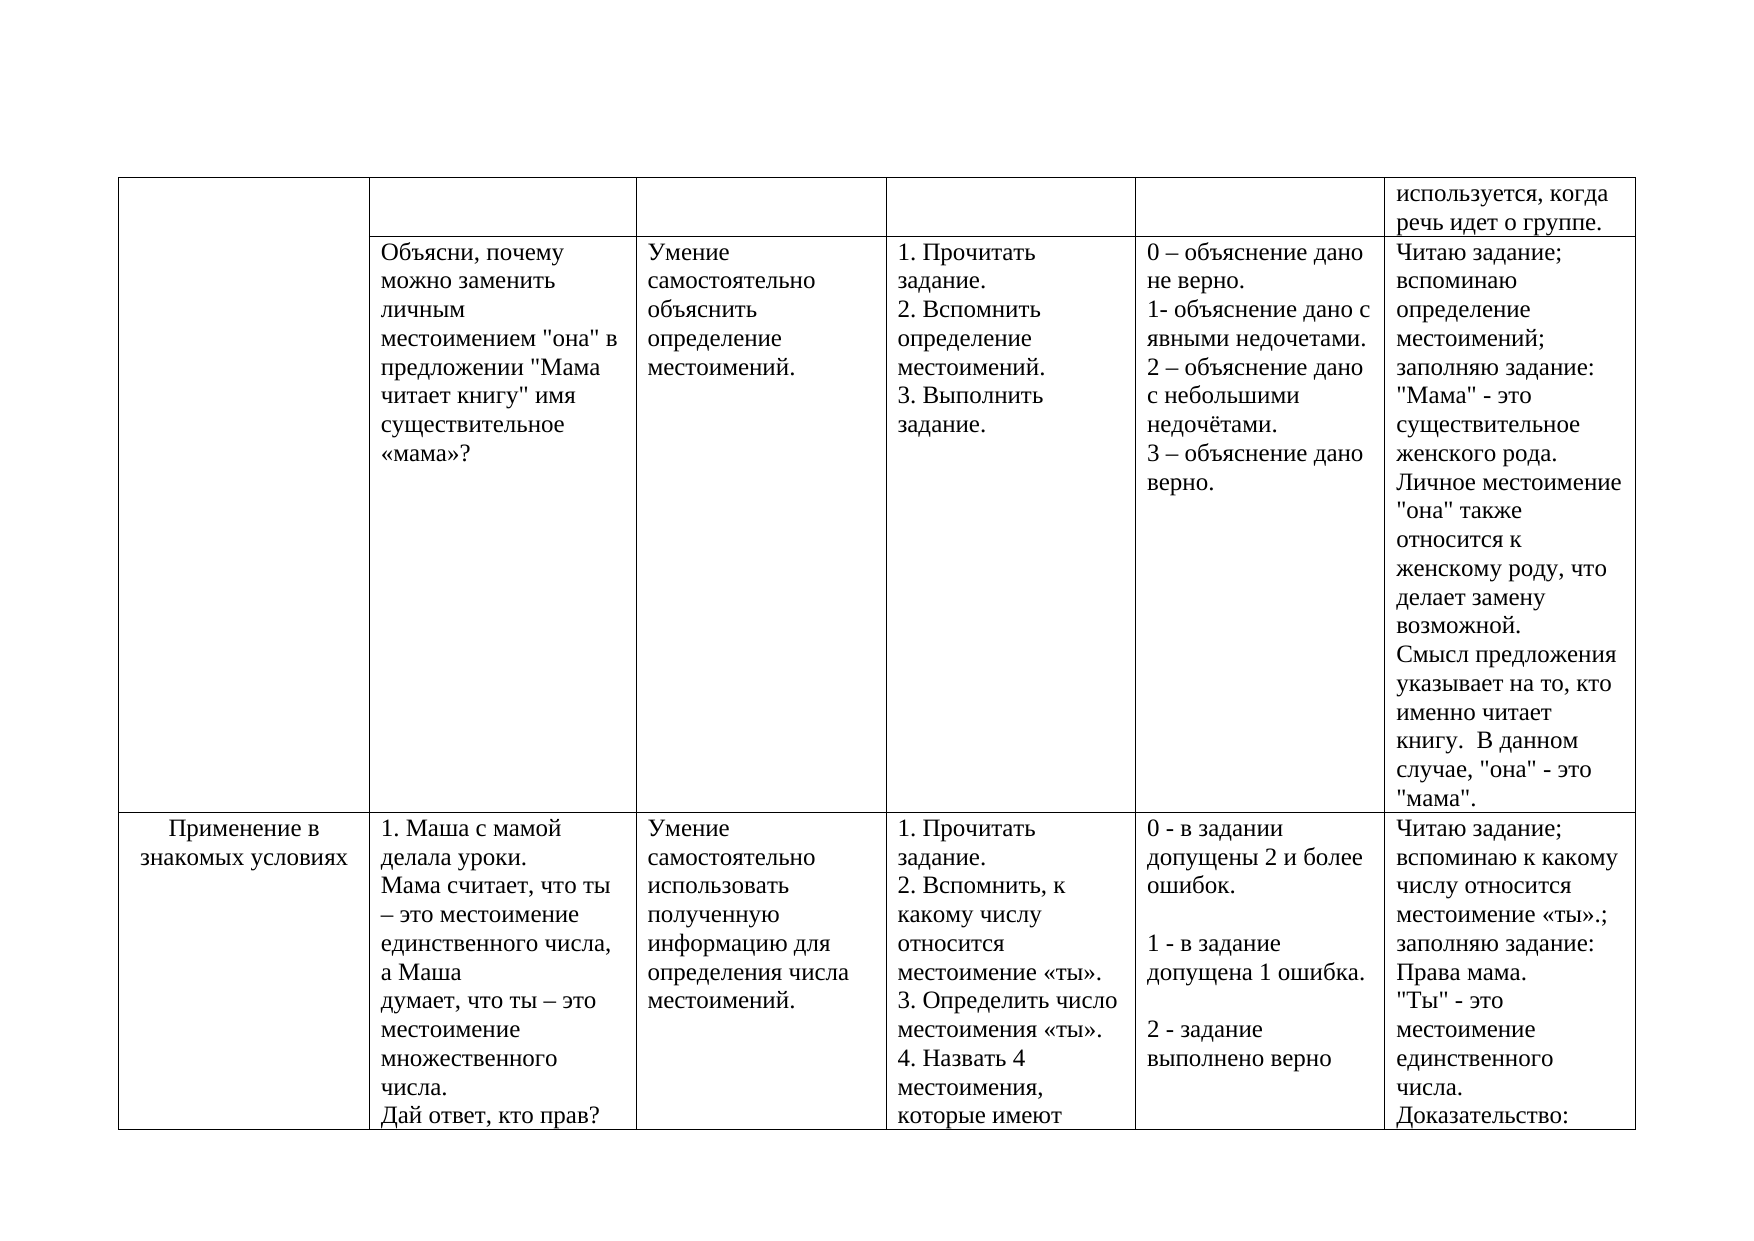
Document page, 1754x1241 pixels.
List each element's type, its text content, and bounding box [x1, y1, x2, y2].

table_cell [370, 813, 636, 1129]
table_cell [887, 813, 1135, 1129]
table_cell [1385, 813, 1635, 1129]
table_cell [119, 813, 369, 1129]
table_cell Умение самостоятельно объяснить определение местоимений. [637, 237, 886, 812]
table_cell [637, 178, 886, 236]
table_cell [1136, 813, 1384, 1129]
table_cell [637, 813, 886, 1129]
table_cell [370, 178, 636, 236]
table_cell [1385, 178, 1635, 236]
table_cell 1. Прочитать задание. 2. Вспомнить определение местоимений. 3. Выполнить задание. [887, 237, 1135, 812]
table_cell Читаю задание; вспоминаю определение местоимений; заполняю задание: "Мама" - это существительное женского рода. Личное местоимение "она" также относится к женскому роду, что делает замену возможной. Смысл предложения указывает на то, кто именно читает книгу. В данном случае, "она" - это "мама". [1385, 237, 1635, 812]
table_cell 0 – объяснение дано не верно. 1- объяснение дано с явными недочетами. 2 – объяснение дано с небольшими недочётами. 3 – объяснение дано верно. [1136, 237, 1384, 812]
table_cell Объясни, почему можно заменить личным местоимением "она" в предложении "Мама читает книгу" имя существительное «мама»? [370, 237, 636, 812]
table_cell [1136, 178, 1384, 236]
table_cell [887, 178, 1135, 236]
